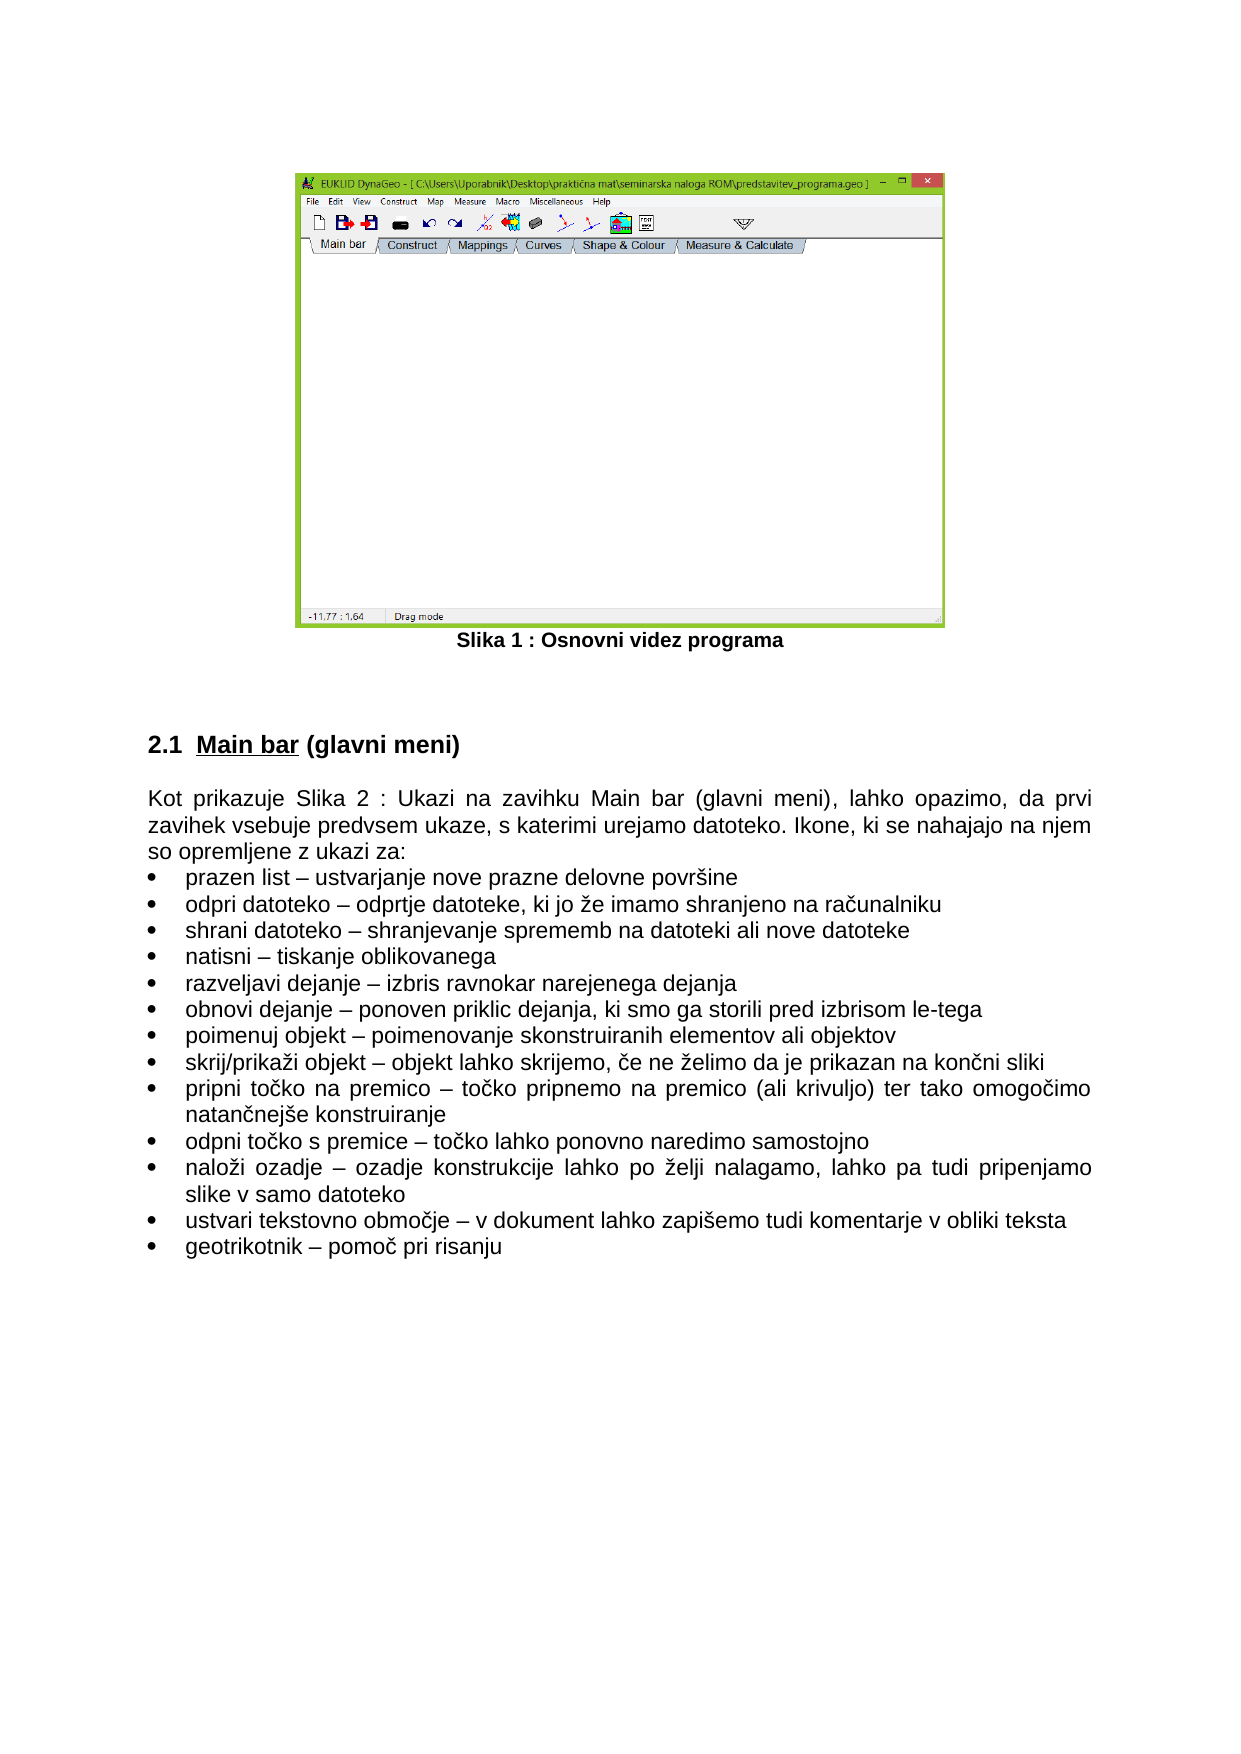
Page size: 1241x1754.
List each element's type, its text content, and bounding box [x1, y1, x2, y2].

text 2.1 Main bar (glavni meni) [148, 730, 1093, 759]
list odpri datoteko – odprtje datoteke, ki jo že imamo shranjeno na računalniku [148, 891, 1093, 917]
list shrani datoteko – shranjevanje sprememb na datoteki ali nove datoteke [148, 917, 1093, 943]
text Kot prikazuje Slika 2 : Ukazi na zavihku Main bar (glavni meni), lahko opazimo, da prvi zavihek vsebuje predvsem ukaze, s katerimi urejamo datoteko. Ikone, ki se nahajajo na njem so opremljene z ukazi za: [148, 785, 1093, 864]
list razveljavi dejanje – izbris ravnokar narejenega dejanja [148, 970, 1093, 996]
list ustvari tekstovno območje – v dokument lahko zapišemo tudi komentarje v obliki teksta [148, 1207, 1093, 1233]
list prazen list – ustvarjanje nove prazne delovne površine [148, 864, 1093, 891]
list natisni – tiskanje oblikovanega [148, 943, 1093, 970]
list obnovi dejanje – ponoven priklic dejanja, ki smo ga storili pred izbrisom le-tega [148, 996, 1093, 1022]
list naloži ozadje – ozadje konstrukcije lahko po želji nalagamo, lahko pa tudi pripenjamo slike v samo datoteko [148, 1154, 1093, 1207]
text Slika 1 : Osnovni videz programa [148, 628, 1093, 652]
list skrij/prikaži objekt – objekt lahko skrijemo, če ne želimo da je prikazan na končni sliki [148, 1049, 1093, 1075]
list geotrikotnik – pomoč pri risanju [148, 1233, 1093, 1259]
list odpni točko s premice – točko lahko ponovno naredimo samostojno [148, 1128, 1093, 1154]
picture [295, 173, 945, 628]
list pripni točko na premico – točko pripnemo na premico (ali krivuljo) ter tako omogočimo natančnejše konstruiranje [148, 1075, 1093, 1128]
list poimenuj objekt – poimenovanje skonstruiranih elementov ali objektov [148, 1022, 1093, 1049]
